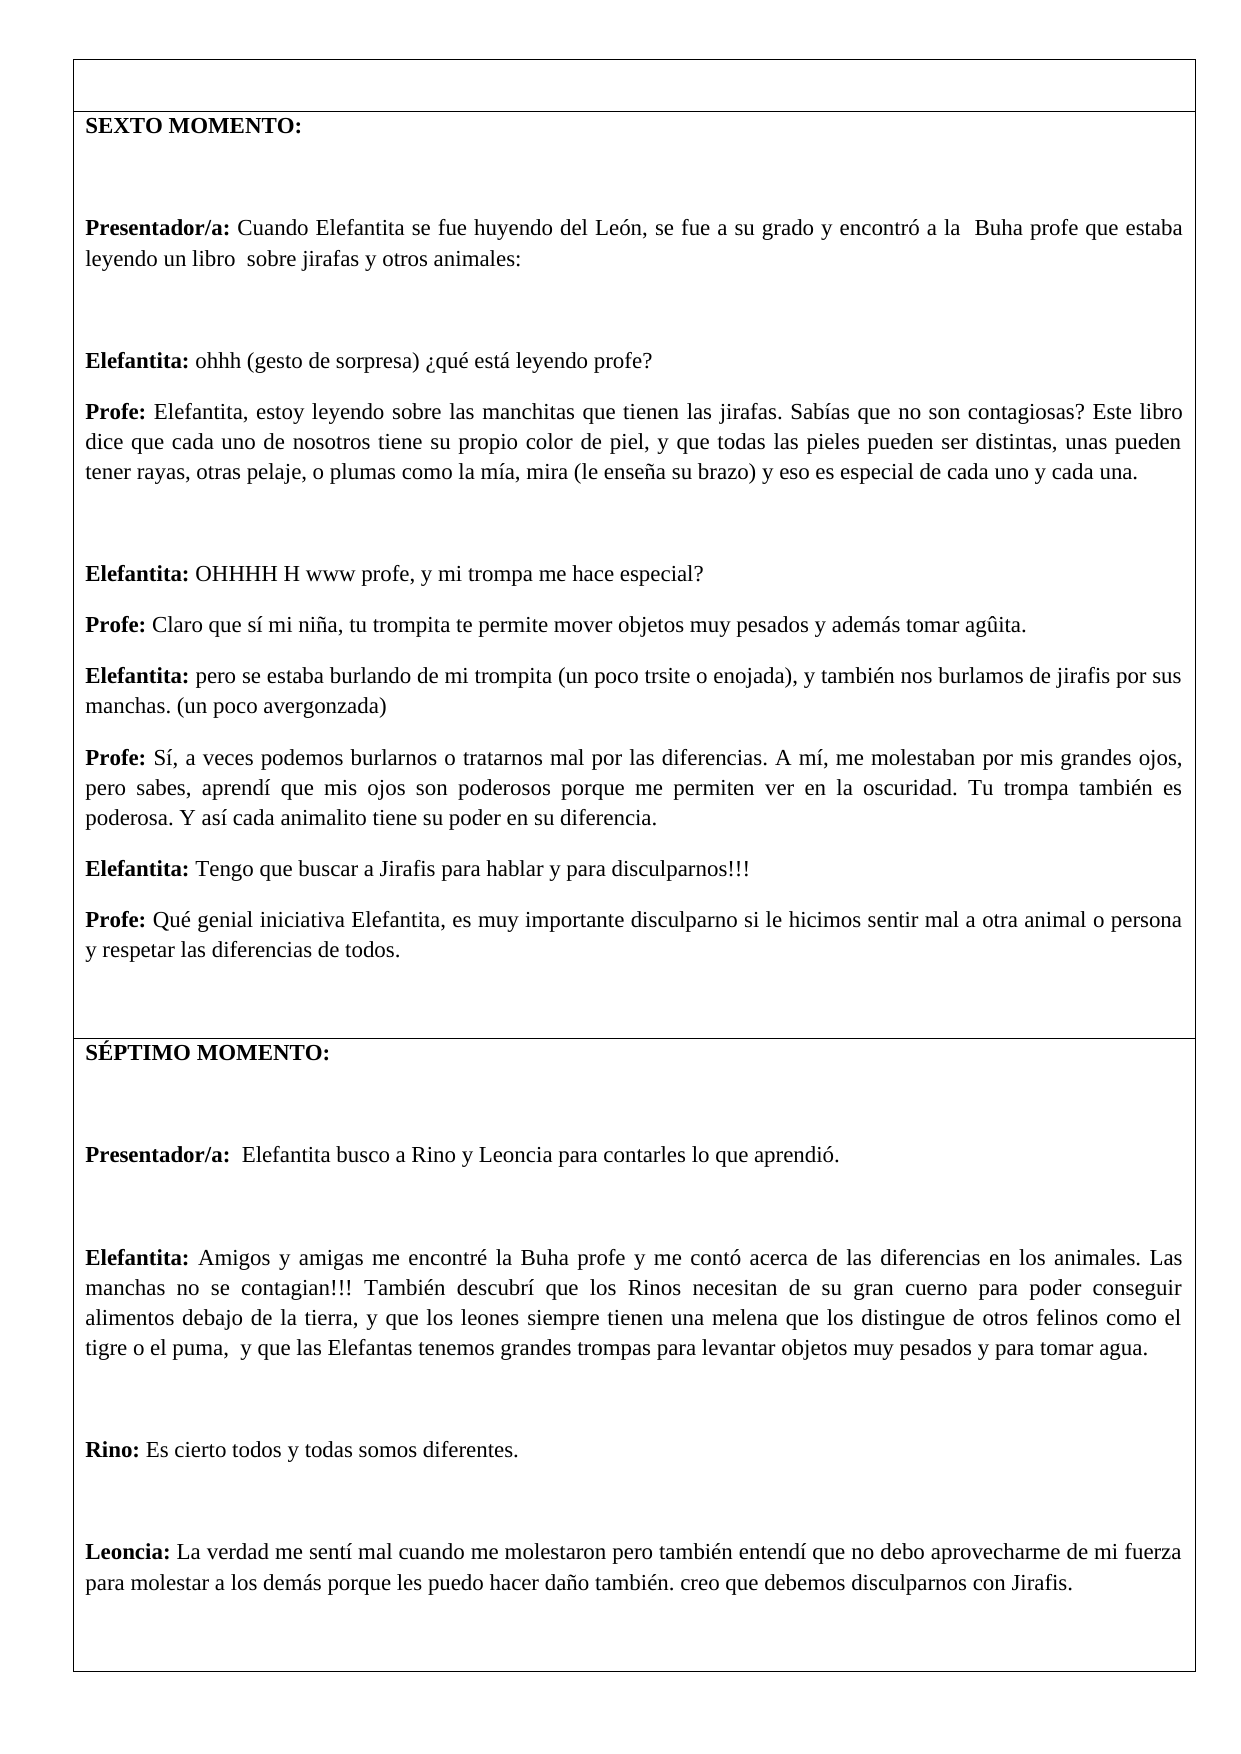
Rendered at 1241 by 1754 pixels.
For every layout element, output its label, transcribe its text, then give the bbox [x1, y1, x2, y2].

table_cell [74, 60, 1195, 111]
table_cell SEXTO MOMENTO: Presentador/a: Cuando Elefantita se fue huyendo del León, se fue a su grado y encontró a la Buha profe que estaba leyendo un libro sobre jirafas y otros animales: Elefantita: ohhh (gesto de sorpresa) ¿qué está leyendo profe? Profe: Elefantita, estoy leyendo sobre las manchitas que tienen las jirafas. Sabías que no son contagiosas? Este libro dice que cada uno de nosotros tiene su propio color de piel, y que todas las pieles pueden ser distintas, unas pueden tener rayas, otras pelaje, o plumas como la mía, mira (le enseña su brazo) y eso es especial de cada uno y cada una. Elefantita: OHHHH H www profe, y mi trompa me hace especial? Profe: Claro que sí mi niña, tu trompita te permite mover objetos muy pesados y además tomar agûita. Elefantita: pero se estaba burlando de mi trompita (un poco trsite o enojada), y también nos burlamos de jirafis por sus manchas. (un poco avergonzada) Profe: Sí, a veces podemos burlarnos o tratarnos mal por las diferencias. A mí, me molestaban por mis grandes ojos, pero sabes, aprendí que mis ojos son poderosos porque me permiten ver en la oscuridad. Tu trompa también es poderosa. Y así cada animalito tiene su poder en su diferencia. Elefantita: Tengo que buscar a Jirafis para hablar y para disculparnos!!! Profe: Qué genial iniciativa Elefantita, es muy importante disculparno si le hicimos sentir mal a otra animal o persona y respetar las diferencias de todos. [74, 112, 1195, 1038]
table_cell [74, 1039, 1195, 1671]
